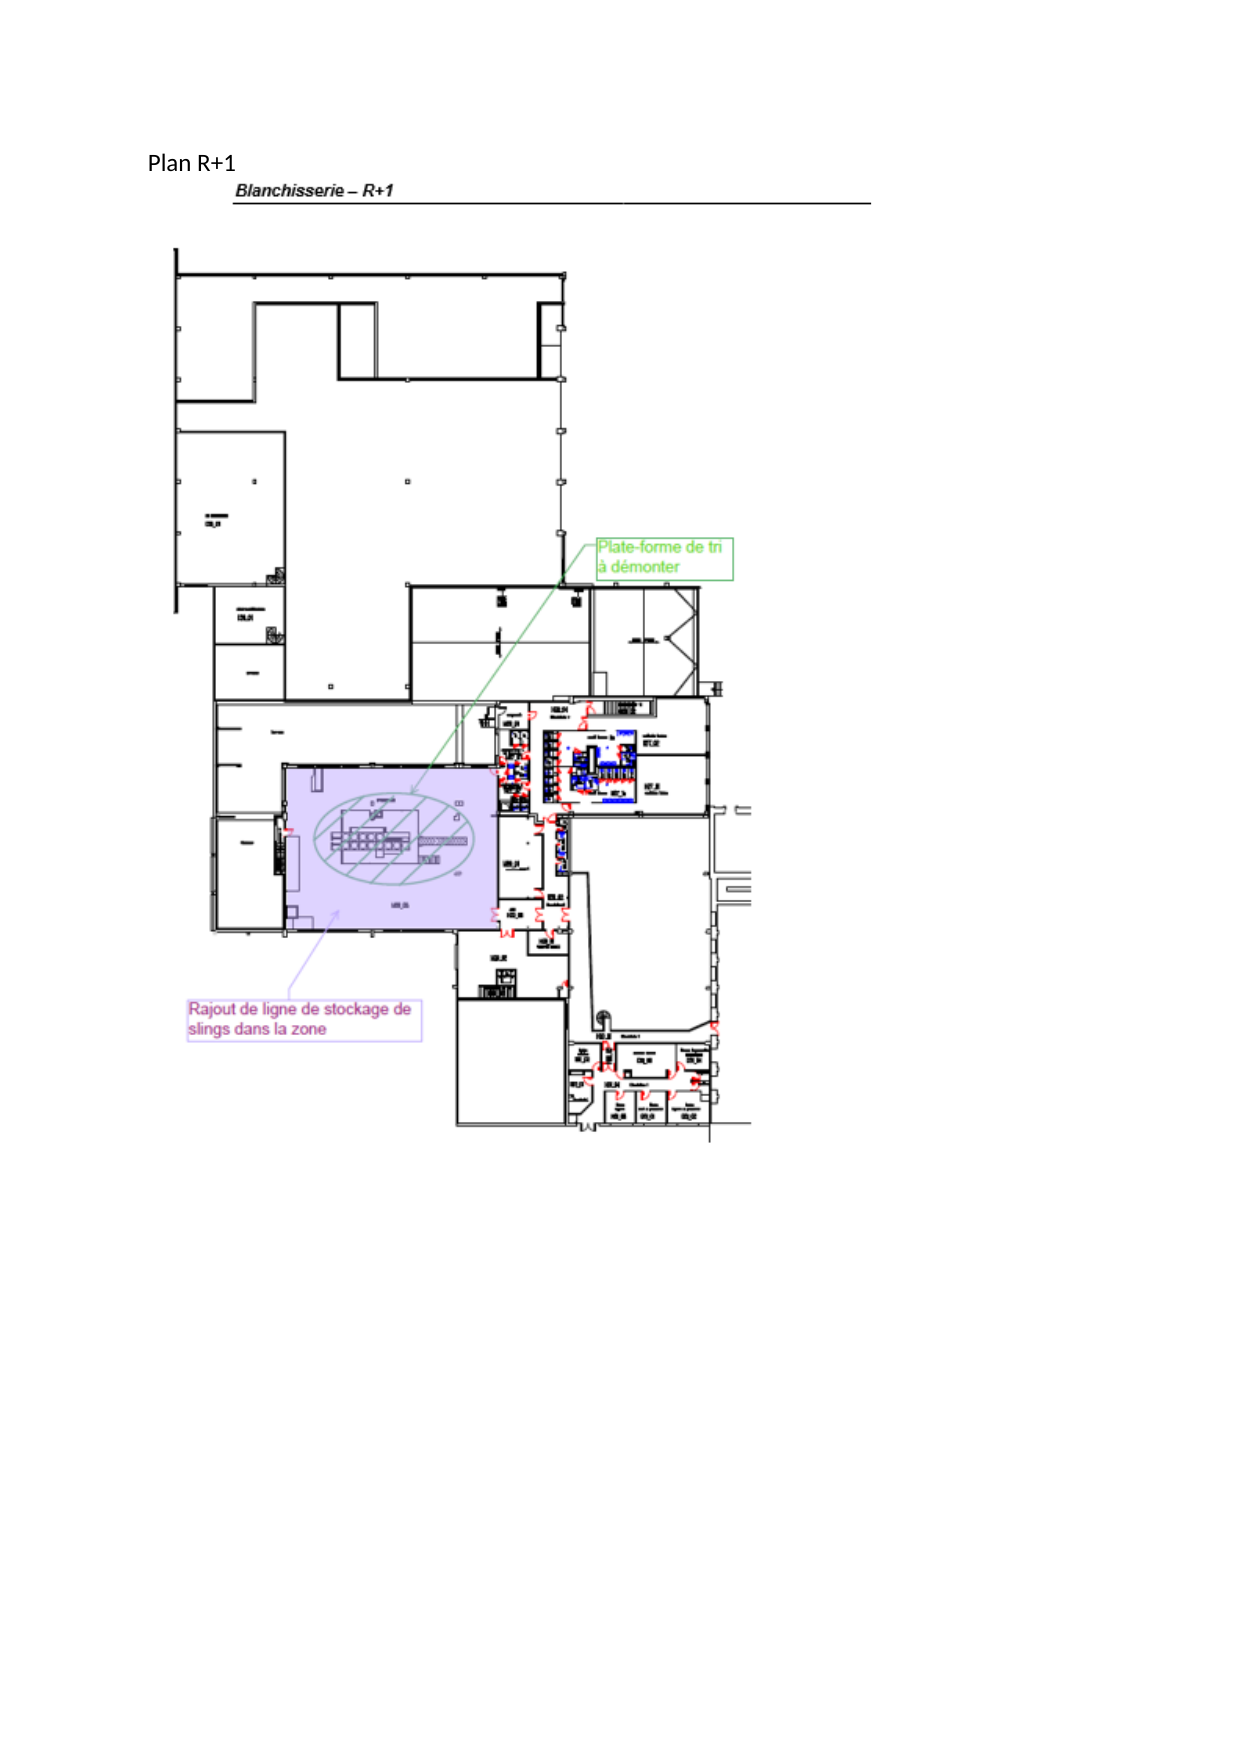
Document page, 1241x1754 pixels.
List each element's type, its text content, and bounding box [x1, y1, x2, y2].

picture [147, 178, 872, 1207]
text Plan R+1 [148, 148, 1093, 178]
